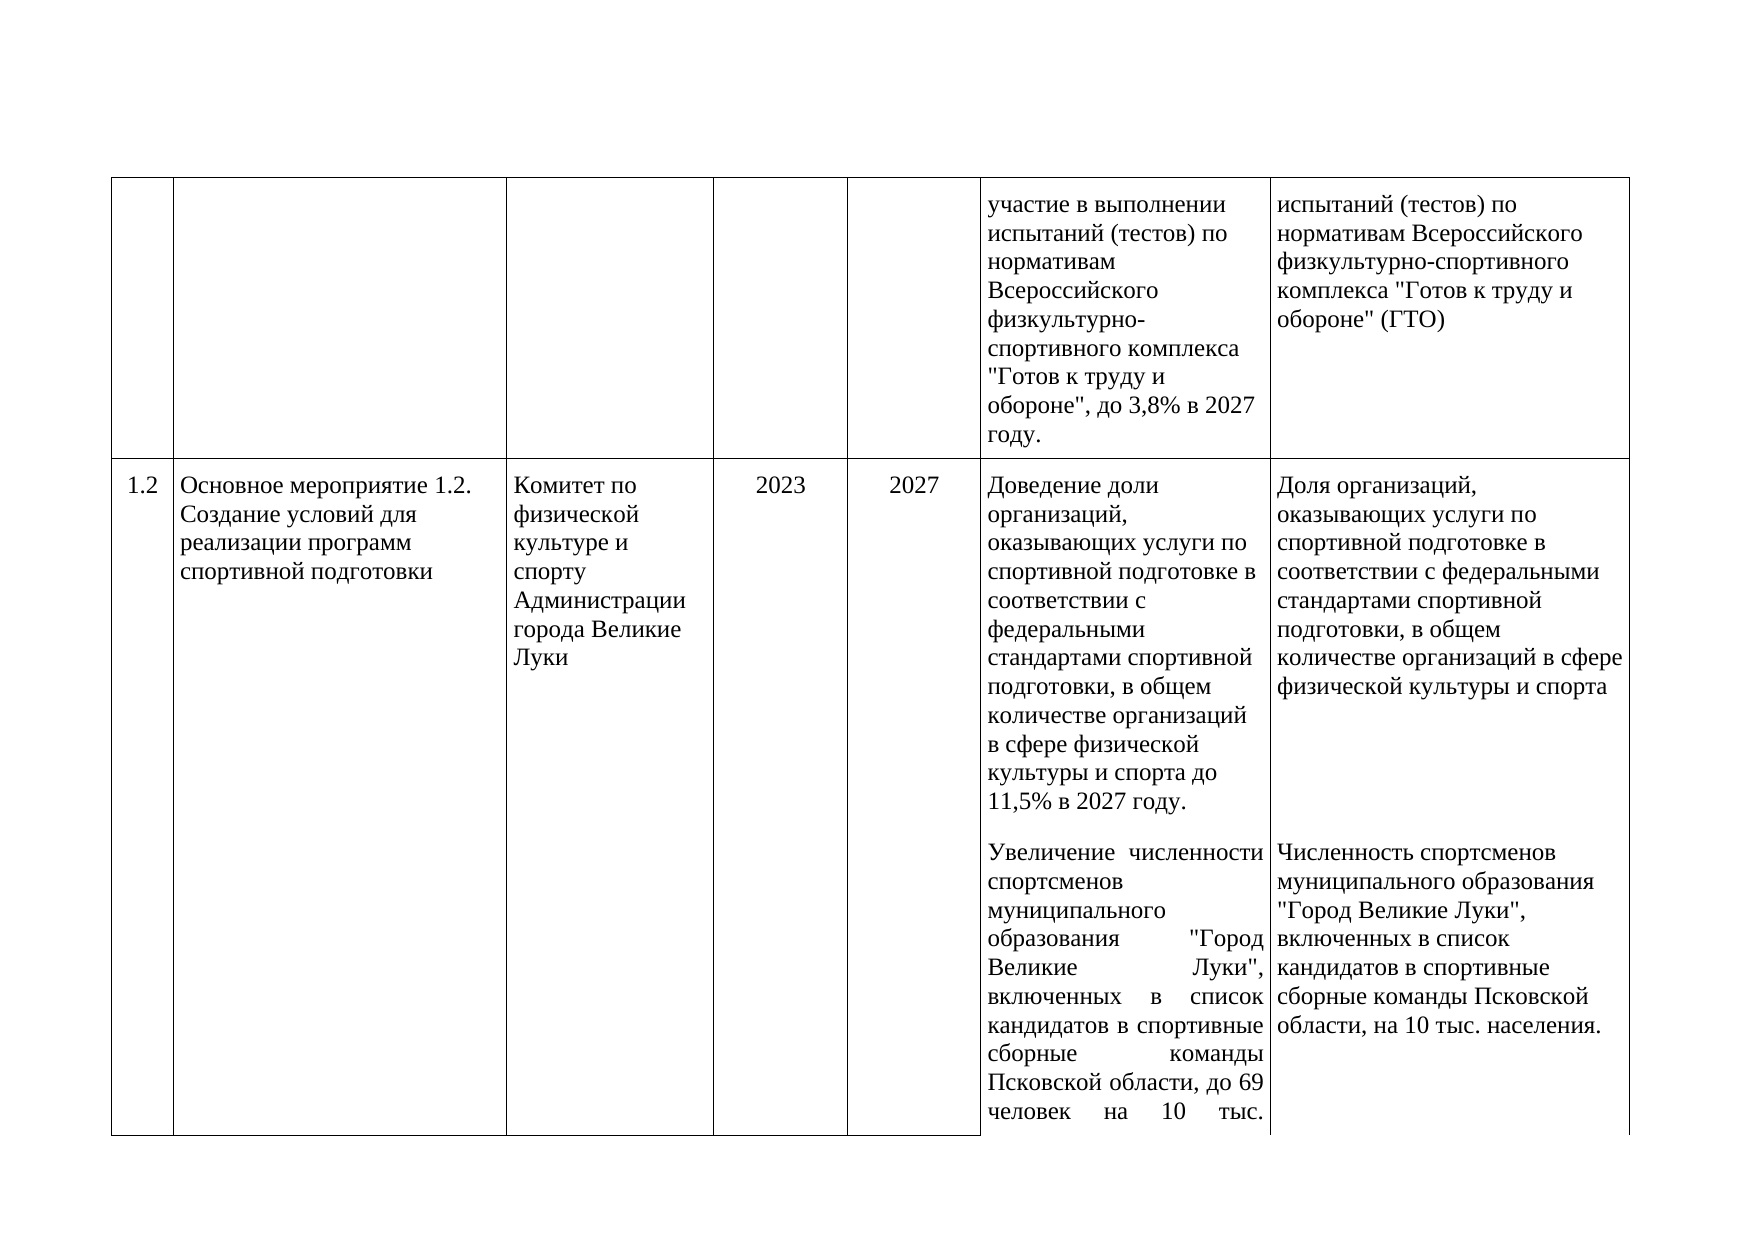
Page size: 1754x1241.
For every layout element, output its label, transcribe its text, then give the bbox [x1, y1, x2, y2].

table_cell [981, 178, 1270, 458]
table_cell Доведение доли организаций, оказывающих услуги по спортивной подготовке в соответствии с федеральными стандартами спортивной подготовки, в общем количестве организаций в сфере физической культуры и спорта до 11,5% в 2027 году. [981, 459, 1270, 826]
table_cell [1271, 826, 1629, 1135]
table_cell 2023 [714, 459, 847, 1135]
table_cell Основное мероприятие 1.2. Создание условий для реализации программ спортивной подготовки [174, 459, 506, 1135]
table_cell 2027 [848, 459, 980, 1135]
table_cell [1271, 178, 1629, 458]
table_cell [981, 826, 1270, 1135]
table_cell Доля организаций, оказывающих услуги по спортивной подготовке в соответствии с федеральными стандартами спортивной подготовки, в общем количестве организаций в сфере физической культуры и спорта [1271, 459, 1629, 826]
table_cell Комитет по физической культуре и спорту Администрации города Великие Луки [507, 459, 713, 1135]
table_cell 1.2 [112, 459, 173, 1135]
